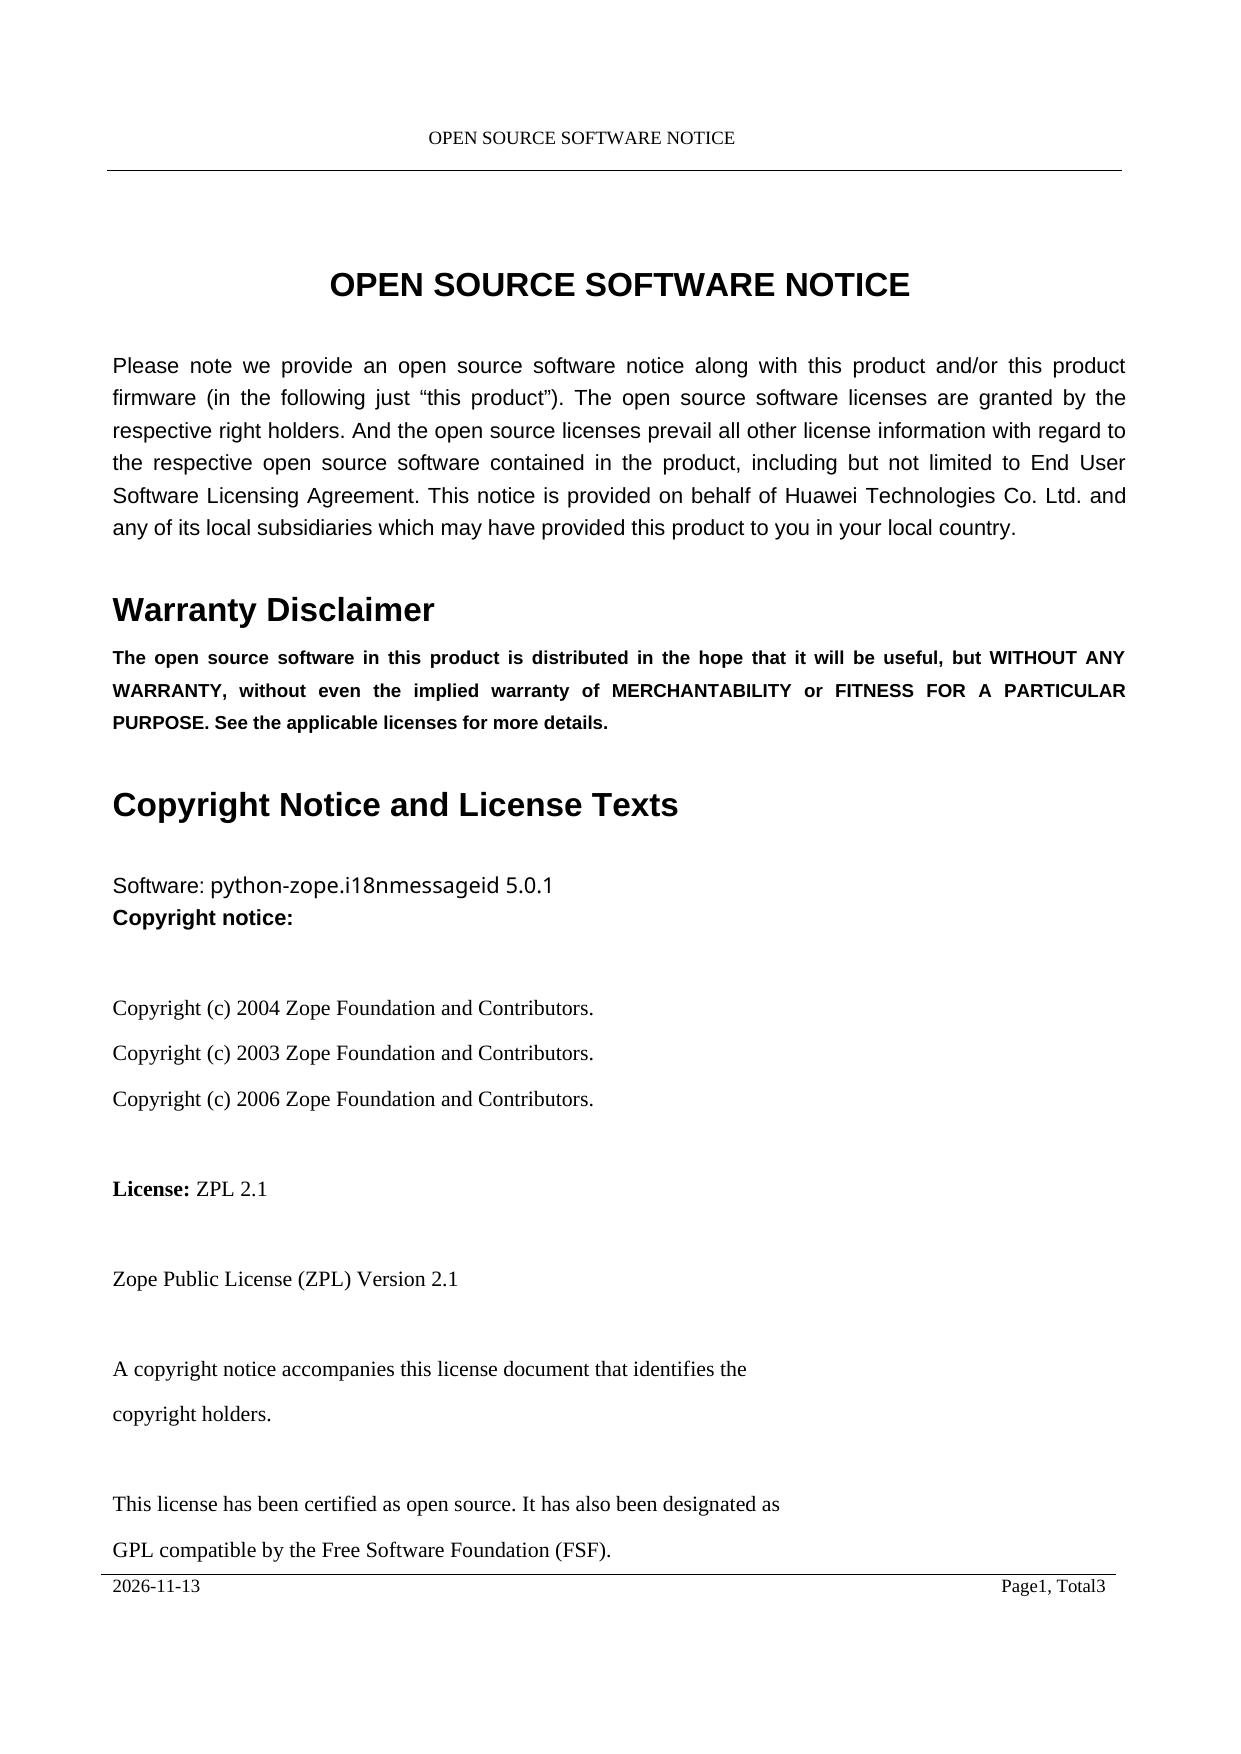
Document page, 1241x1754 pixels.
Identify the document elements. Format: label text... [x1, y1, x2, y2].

text Please note we provide an open source software notice along with this product and/or this product firmware (in the following just “this product”). The open source software licenses are granted by the respective right holders. And the open source licenses prevail all other license information with regard to the respective open source software contained in the product, including but not limited to End User Software Licensing Agreement. This notice is provided on behalf of Huawei Technologies Co. Ltd. and any of its local subsidiaries which may have provided this product to you in your local country. [112, 349, 1128, 544]
text Copyright (c) 2003 Zope Foundation and Contributors. [112, 1037, 1128, 1069]
text License: ZPL 2.1 [112, 1172, 1128, 1204]
text Software: python-zope.i18nmessageid 5.0.1 [112, 869, 1128, 901]
text The open source software in this product is distributed in the hope that it will be useful, but WITHOUT ANY WARRANTY, without even the implied warranty of MERCHANTABILITY or FITNESS FOR A PARTICULAR PURPOSE. See the applicable licenses for more details. [112, 641, 1128, 739]
text Copyright (c) 2006 Zope Foundation and Contributors. [112, 1082, 1128, 1114]
text Copyright (c) 2004 Zope Foundation and Contributors. [112, 992, 1128, 1024]
text Copyright notice: [112, 901, 1128, 934]
text OPEN SOURCE SOFTWARE NOTICE [112, 251, 1128, 316]
text Zope Public License (ZPL) Version 2.1 [112, 1262, 1128, 1295]
text Warranty Disclaimer [112, 576, 1128, 641]
text Copyright Notice and License Texts [112, 771, 1128, 836]
text GPL compatible by the Free Software Foundation (FSF). [112, 1533, 1128, 1565]
text copyright holders. [112, 1398, 1128, 1430]
text A copyright notice accompanies this license document that identifies the [112, 1352, 1128, 1385]
text This license has been certified as open source. It has also been designated as [112, 1488, 1128, 1520]
